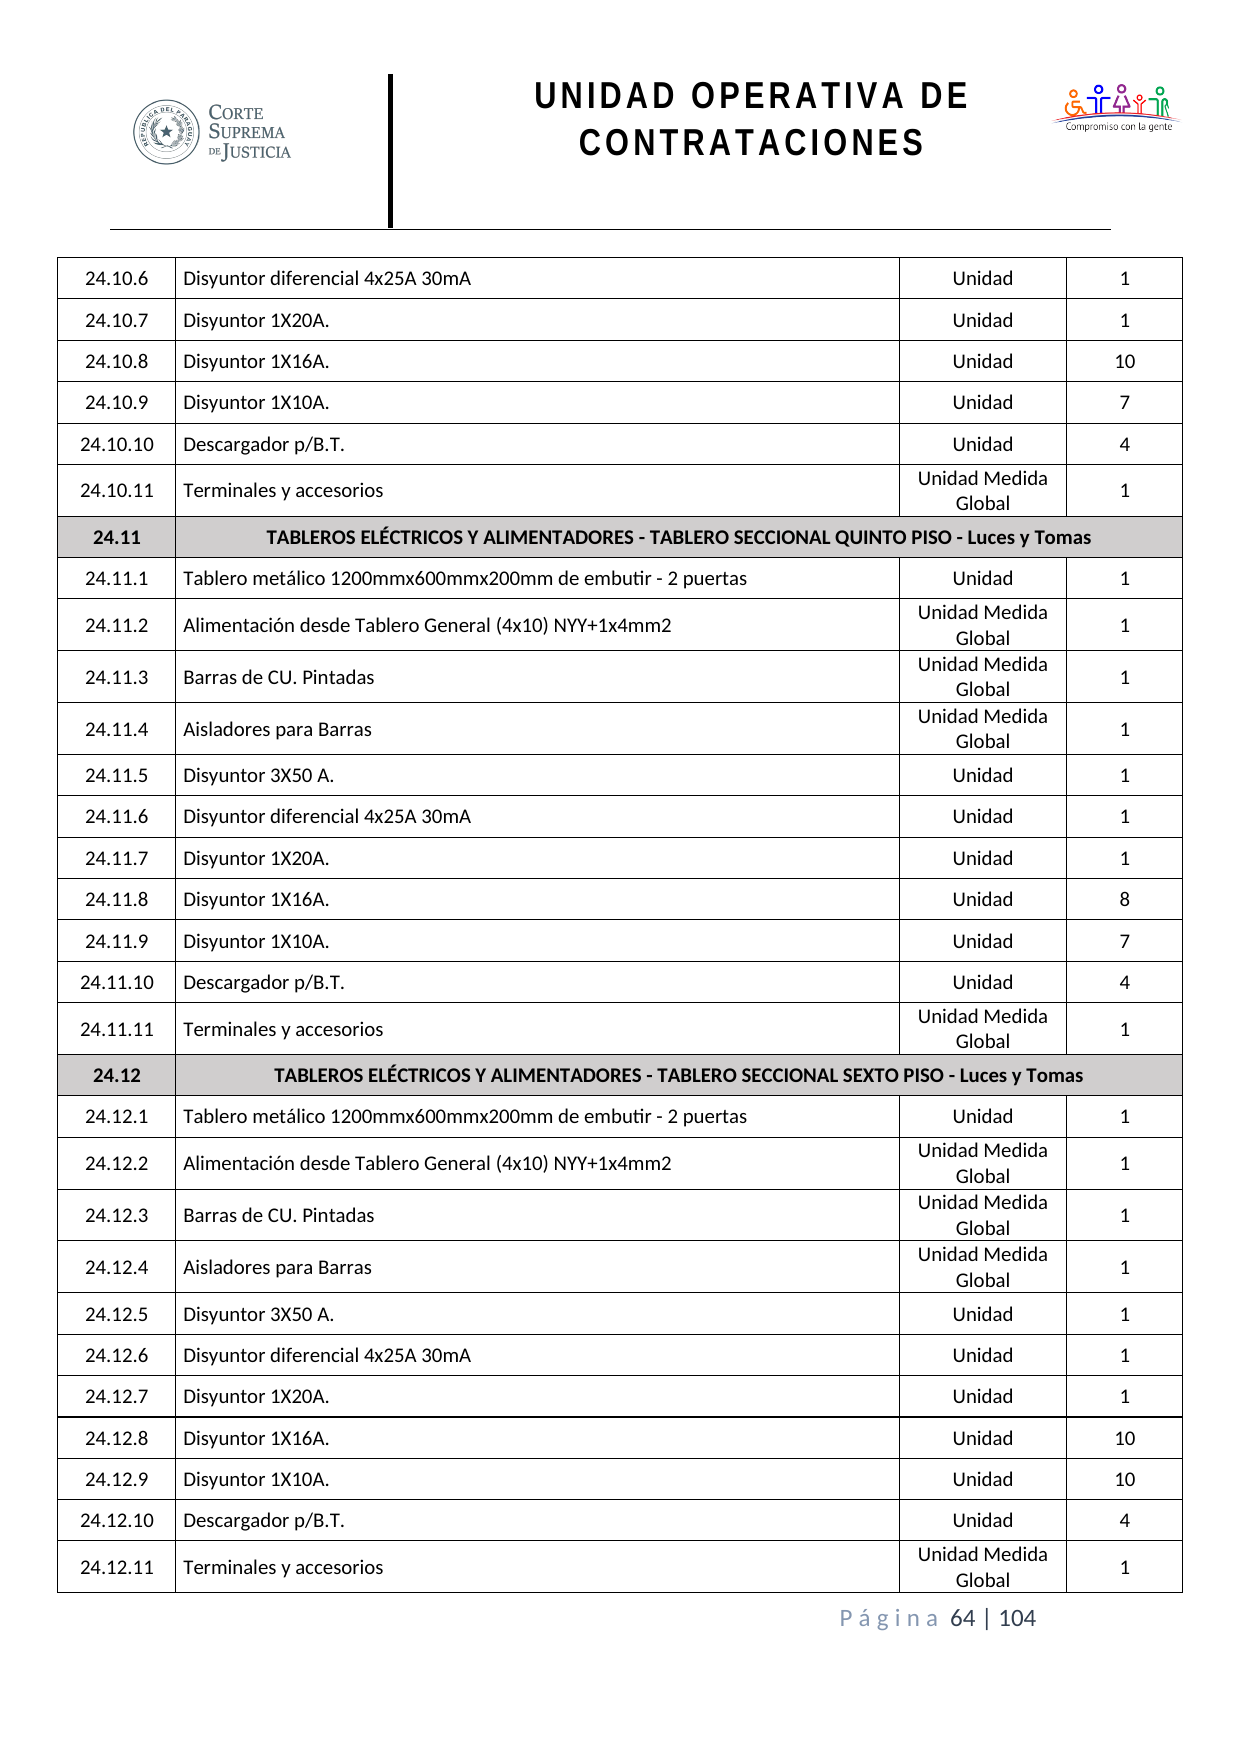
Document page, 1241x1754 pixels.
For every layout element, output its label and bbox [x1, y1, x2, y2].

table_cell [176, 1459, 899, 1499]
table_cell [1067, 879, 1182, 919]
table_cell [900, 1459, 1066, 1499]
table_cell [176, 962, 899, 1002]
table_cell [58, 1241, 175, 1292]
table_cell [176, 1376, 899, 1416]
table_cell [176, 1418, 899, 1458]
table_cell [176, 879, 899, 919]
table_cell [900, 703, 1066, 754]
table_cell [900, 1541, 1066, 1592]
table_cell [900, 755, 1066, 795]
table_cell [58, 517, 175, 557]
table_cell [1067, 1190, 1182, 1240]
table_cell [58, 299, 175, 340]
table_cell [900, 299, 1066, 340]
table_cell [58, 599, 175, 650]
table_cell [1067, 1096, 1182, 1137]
picture [1050, 81, 1183, 132]
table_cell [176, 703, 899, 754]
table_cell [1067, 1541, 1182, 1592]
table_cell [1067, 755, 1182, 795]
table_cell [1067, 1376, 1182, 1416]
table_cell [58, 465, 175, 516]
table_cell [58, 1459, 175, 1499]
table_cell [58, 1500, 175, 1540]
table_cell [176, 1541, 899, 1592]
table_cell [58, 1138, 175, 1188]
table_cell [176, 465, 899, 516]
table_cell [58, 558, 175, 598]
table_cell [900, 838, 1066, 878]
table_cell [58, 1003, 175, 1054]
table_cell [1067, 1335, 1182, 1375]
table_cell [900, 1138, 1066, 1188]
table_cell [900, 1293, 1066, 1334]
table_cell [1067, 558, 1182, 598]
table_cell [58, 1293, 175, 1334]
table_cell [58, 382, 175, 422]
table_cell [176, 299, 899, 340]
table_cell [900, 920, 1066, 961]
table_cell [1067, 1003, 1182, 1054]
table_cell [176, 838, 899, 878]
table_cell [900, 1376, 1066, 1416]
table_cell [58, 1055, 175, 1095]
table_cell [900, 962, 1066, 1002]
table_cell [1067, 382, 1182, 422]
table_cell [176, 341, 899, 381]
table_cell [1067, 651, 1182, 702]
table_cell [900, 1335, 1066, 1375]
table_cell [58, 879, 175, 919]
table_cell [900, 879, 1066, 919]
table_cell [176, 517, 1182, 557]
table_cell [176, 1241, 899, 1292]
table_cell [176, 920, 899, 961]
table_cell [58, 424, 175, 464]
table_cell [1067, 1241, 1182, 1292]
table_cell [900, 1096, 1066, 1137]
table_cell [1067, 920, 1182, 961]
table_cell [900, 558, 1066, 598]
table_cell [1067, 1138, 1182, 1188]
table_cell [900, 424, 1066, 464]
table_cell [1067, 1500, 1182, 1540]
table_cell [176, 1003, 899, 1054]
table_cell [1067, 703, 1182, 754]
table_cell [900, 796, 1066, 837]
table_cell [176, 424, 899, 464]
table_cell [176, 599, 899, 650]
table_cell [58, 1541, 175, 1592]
picture [117, 73, 310, 191]
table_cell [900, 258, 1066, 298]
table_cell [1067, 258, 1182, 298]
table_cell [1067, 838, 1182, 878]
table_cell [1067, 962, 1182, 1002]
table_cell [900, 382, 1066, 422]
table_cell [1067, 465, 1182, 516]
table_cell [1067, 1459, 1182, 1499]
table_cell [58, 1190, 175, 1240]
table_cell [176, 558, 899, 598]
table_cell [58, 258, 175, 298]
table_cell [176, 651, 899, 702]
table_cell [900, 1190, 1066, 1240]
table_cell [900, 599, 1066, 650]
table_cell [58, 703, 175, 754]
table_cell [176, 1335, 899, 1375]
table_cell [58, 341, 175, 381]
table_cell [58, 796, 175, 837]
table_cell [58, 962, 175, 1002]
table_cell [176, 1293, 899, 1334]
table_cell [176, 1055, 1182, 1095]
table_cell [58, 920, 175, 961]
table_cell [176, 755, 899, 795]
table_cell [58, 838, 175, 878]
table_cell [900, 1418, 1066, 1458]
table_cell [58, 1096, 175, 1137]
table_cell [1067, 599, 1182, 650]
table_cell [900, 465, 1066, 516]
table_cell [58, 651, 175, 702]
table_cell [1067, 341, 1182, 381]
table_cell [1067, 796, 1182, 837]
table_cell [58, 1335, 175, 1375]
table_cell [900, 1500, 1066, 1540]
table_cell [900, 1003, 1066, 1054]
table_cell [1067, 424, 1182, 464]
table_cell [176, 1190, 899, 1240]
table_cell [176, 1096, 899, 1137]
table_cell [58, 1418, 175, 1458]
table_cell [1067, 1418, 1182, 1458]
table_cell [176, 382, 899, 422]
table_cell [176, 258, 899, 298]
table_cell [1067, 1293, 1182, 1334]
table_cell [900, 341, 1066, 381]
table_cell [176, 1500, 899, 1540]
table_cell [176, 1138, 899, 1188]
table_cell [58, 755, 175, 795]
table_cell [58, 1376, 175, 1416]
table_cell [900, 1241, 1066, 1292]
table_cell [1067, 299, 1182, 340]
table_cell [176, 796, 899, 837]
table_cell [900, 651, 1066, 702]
